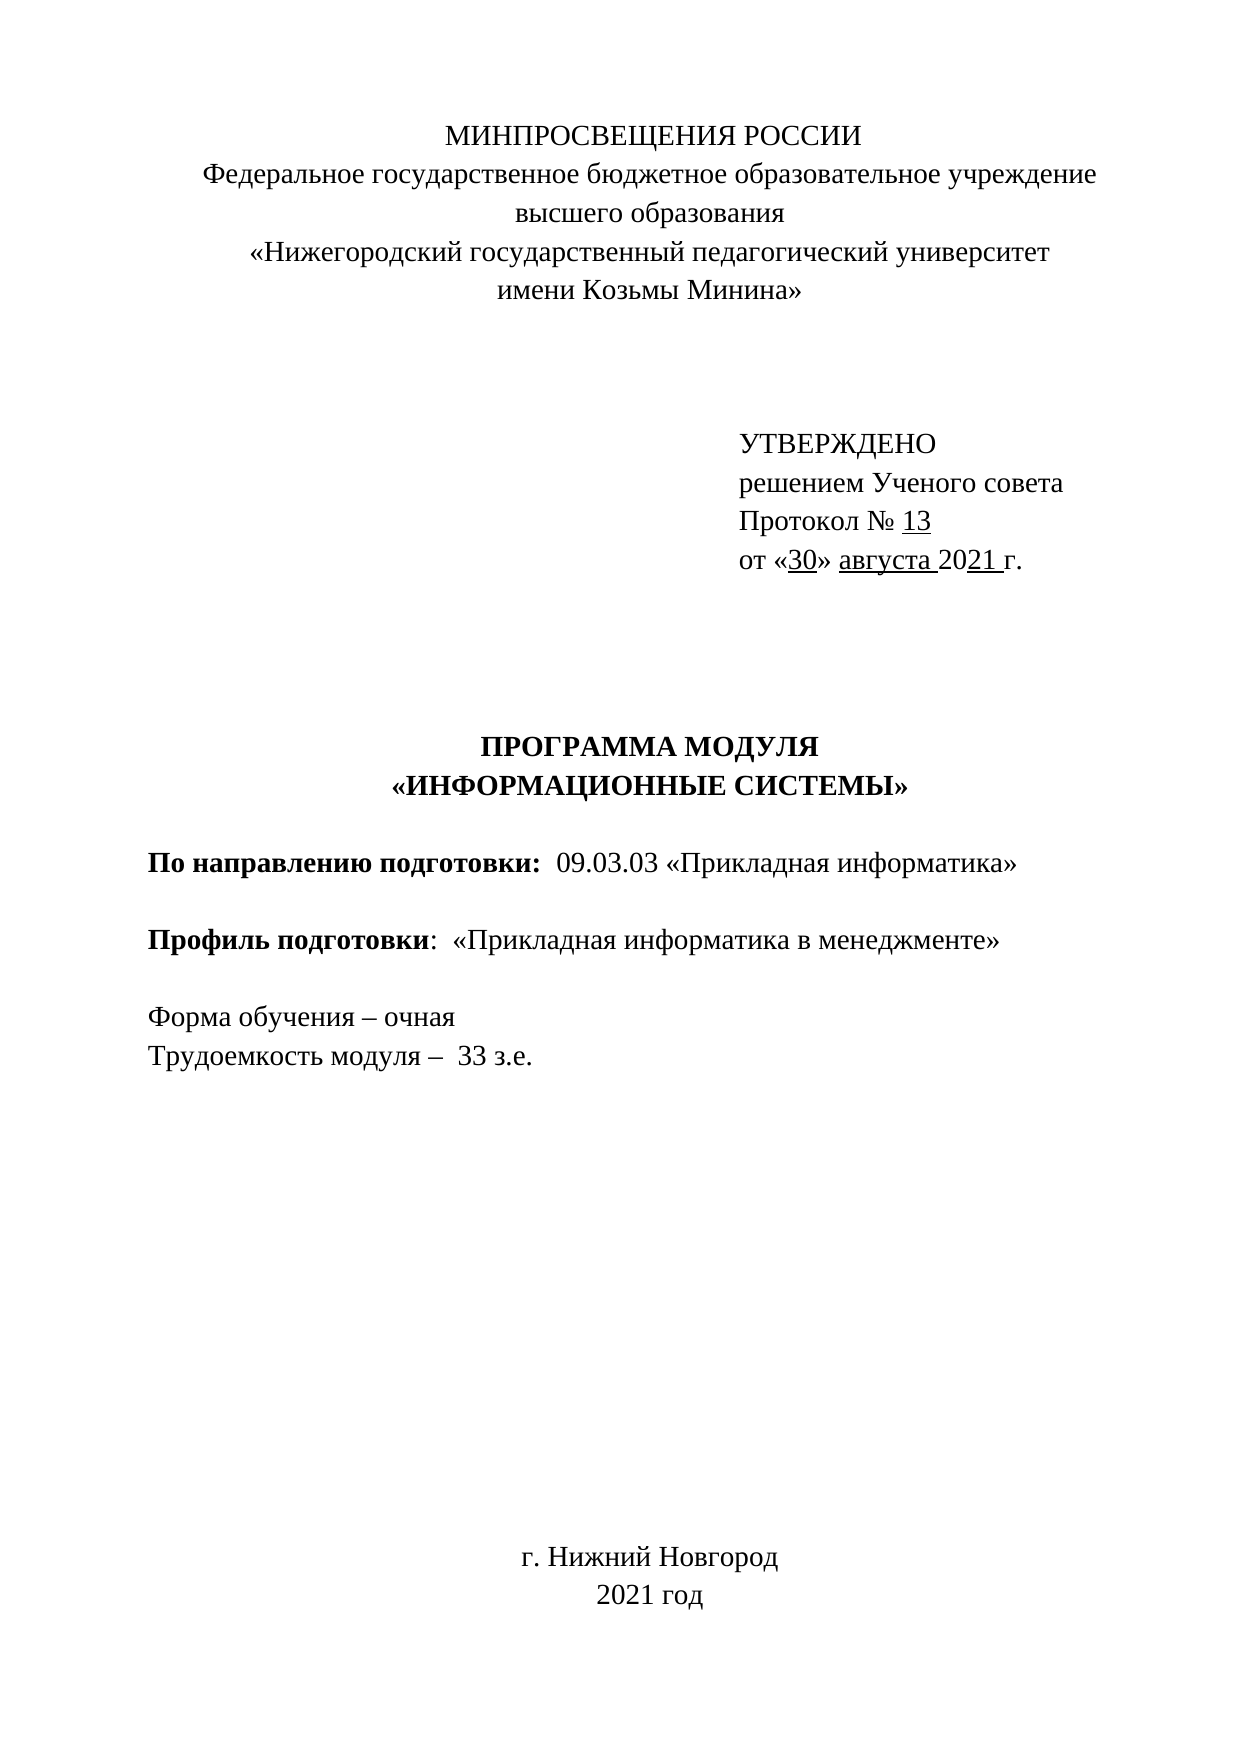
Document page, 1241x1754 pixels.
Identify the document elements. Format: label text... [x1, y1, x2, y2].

text от «30» августа 2021 г. [738, 542, 1152, 576]
text УТВЕРЖДЕНО [738, 426, 1152, 460]
text Форма обучения – очная [148, 999, 1152, 1033]
text Протокол № 13 [738, 503, 1152, 537]
text «Нижегородский государственный педагогический университет [148, 234, 1152, 267]
text 2021 год [148, 1577, 1152, 1611]
text г. Нижний Новгород [148, 1539, 1152, 1572]
text имени Козьмы Минина» [148, 272, 1152, 306]
text Трудоемкость модуля – 33 з.е. [148, 1038, 1152, 1071]
text По направлению подготовки: 09.03.03 «Прикладная информатика» [148, 845, 1152, 878]
text «ИНФОРМАЦИОННЫЕ СИСТЕМЫ» [148, 768, 1152, 801]
text решением Ученого совета [738, 465, 1152, 498]
text высшего образования [148, 195, 1152, 229]
text МИНПРОСВЕЩЕНИЯ РОССИИ [148, 118, 1152, 152]
text Федеральное государственное бюджетное образовательное учреждение [148, 157, 1152, 190]
text программа модуля [148, 729, 1152, 763]
text Профиль подготовки: «Прикладная информатика в менеджменте» [148, 922, 1152, 956]
